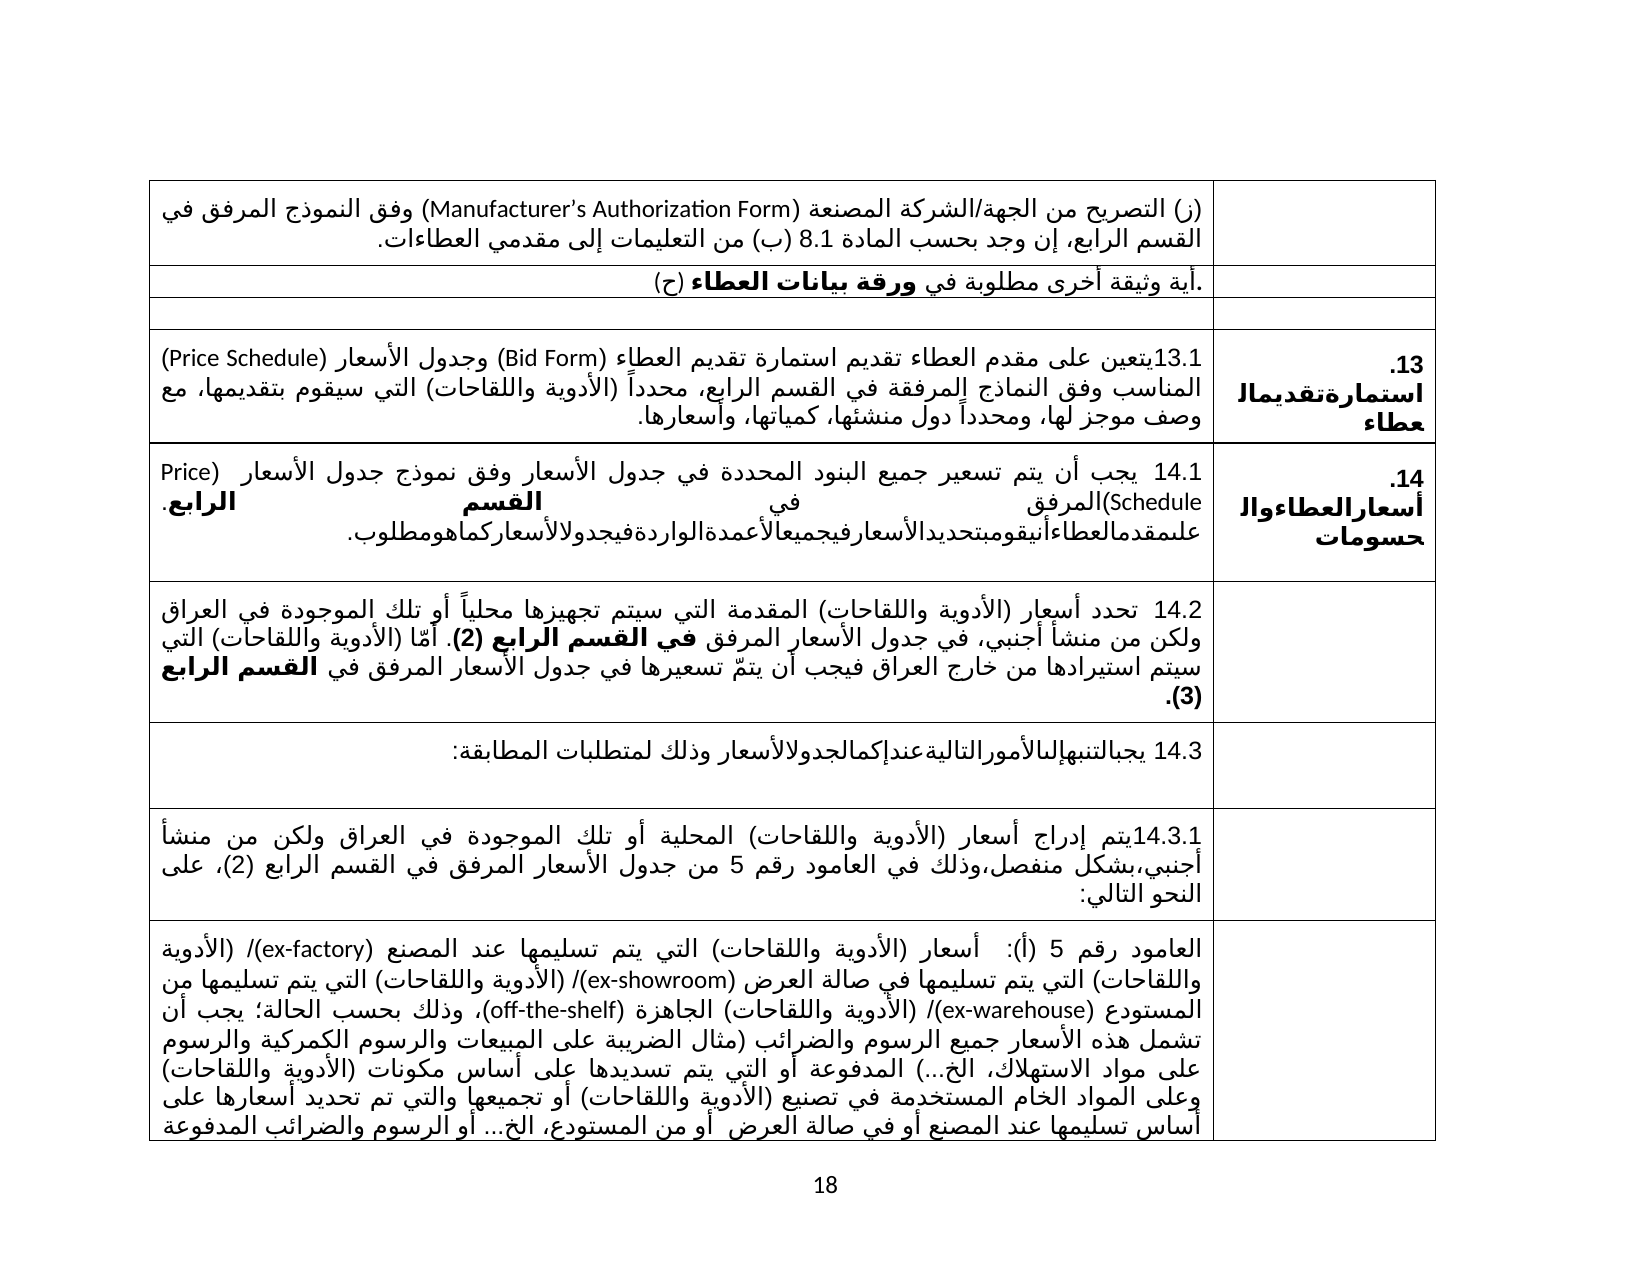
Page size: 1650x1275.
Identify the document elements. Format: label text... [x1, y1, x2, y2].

table_cell [1214, 723, 1435, 807]
table_cell (ح) أية وثيقة أخرى مطلوبة في ورقة بيانات العطاء. [150, 266, 1213, 297]
table_cell [1214, 582, 1435, 722]
table_cell 14.3 يجبالتنبهإلىالأمورالتاليةعندإكمالجدولالأسعار وذلك لمتطلبات المطابقة: [150, 723, 1213, 807]
table_cell 14. أسعارالعطاءوالحسومات [1214, 444, 1435, 581]
table_cell 13. استمارةتقديمالعطاء [1214, 330, 1435, 442]
table_cell [150, 298, 1213, 328]
table_cell [1214, 266, 1435, 297]
table_cell 14.3.1يتم إدراج أسعار (الأدوية واللقاحات) المحلية أو تلك الموجودة في العراق ولكن من منشأ أجنبي،بشكل منفصل،وذلك في العامود رقم 5 من جدول الأسعار المرفق في القسم الرابع (2)، على النحو التالي: [150, 809, 1213, 920]
table_cell [1214, 181, 1435, 265]
table_cell 13.1يتعين على مقدم العطاء تقديم استمارة تقديم العطاء (Bid Form) وجدول الأسعار (Price Schedule) المناسب وفق النماذج المرفقة في القسم الرابع، محدداً (الأدوية واللقاحات) التي سيقوم بتقديمها، مع وصف موجز لها، ومحدداً دول منشئها، كمياتها، وأسعارها. [150, 330, 1213, 442]
table_cell (ز) التصريح من الجهة/الشركة المصنعة (Manufacturer’s Authorization Form) وفق النموذج المرفق في القسم الرابع، إن وجد بحسب المادة 8.1 (ب) من التعليمات إلى مقدمي العطاءات. [150, 181, 1213, 265]
table_cell 14.2 تحدد أسعار (الأدوية واللقاحات) المقدمة التي سيتم تجهيزها محلياً أو تلك الموجودة في العراق ولكن من منشأ أجنبي، في جدول الأسعار المرفق في القسم الرابع (2). أمّا (الأدوية واللقاحات) التي سيتم استيرادها من خارج العراق فيجب أن يتمّ تسعيرها في جدول الأسعار المرفق في القسم الرابع (3). [150, 582, 1213, 722]
table_cell 14.1 يجب أن يتم تسعير جميع البنود المحددة في جدول الأسعار وفق نموذج جدول الأسعار (Price Schedule)المرفق في القسم الرابع. علىمقدمالعطاءأنيقومبتحديدالأسعارفيجميعالأعمدةالواردةفيجدولالأسعاركماهومطلوب. [150, 444, 1213, 581]
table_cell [150, 921, 1213, 1140]
table_cell [1214, 921, 1435, 1140]
table_cell [1214, 298, 1435, 328]
table_cell [1214, 809, 1435, 920]
